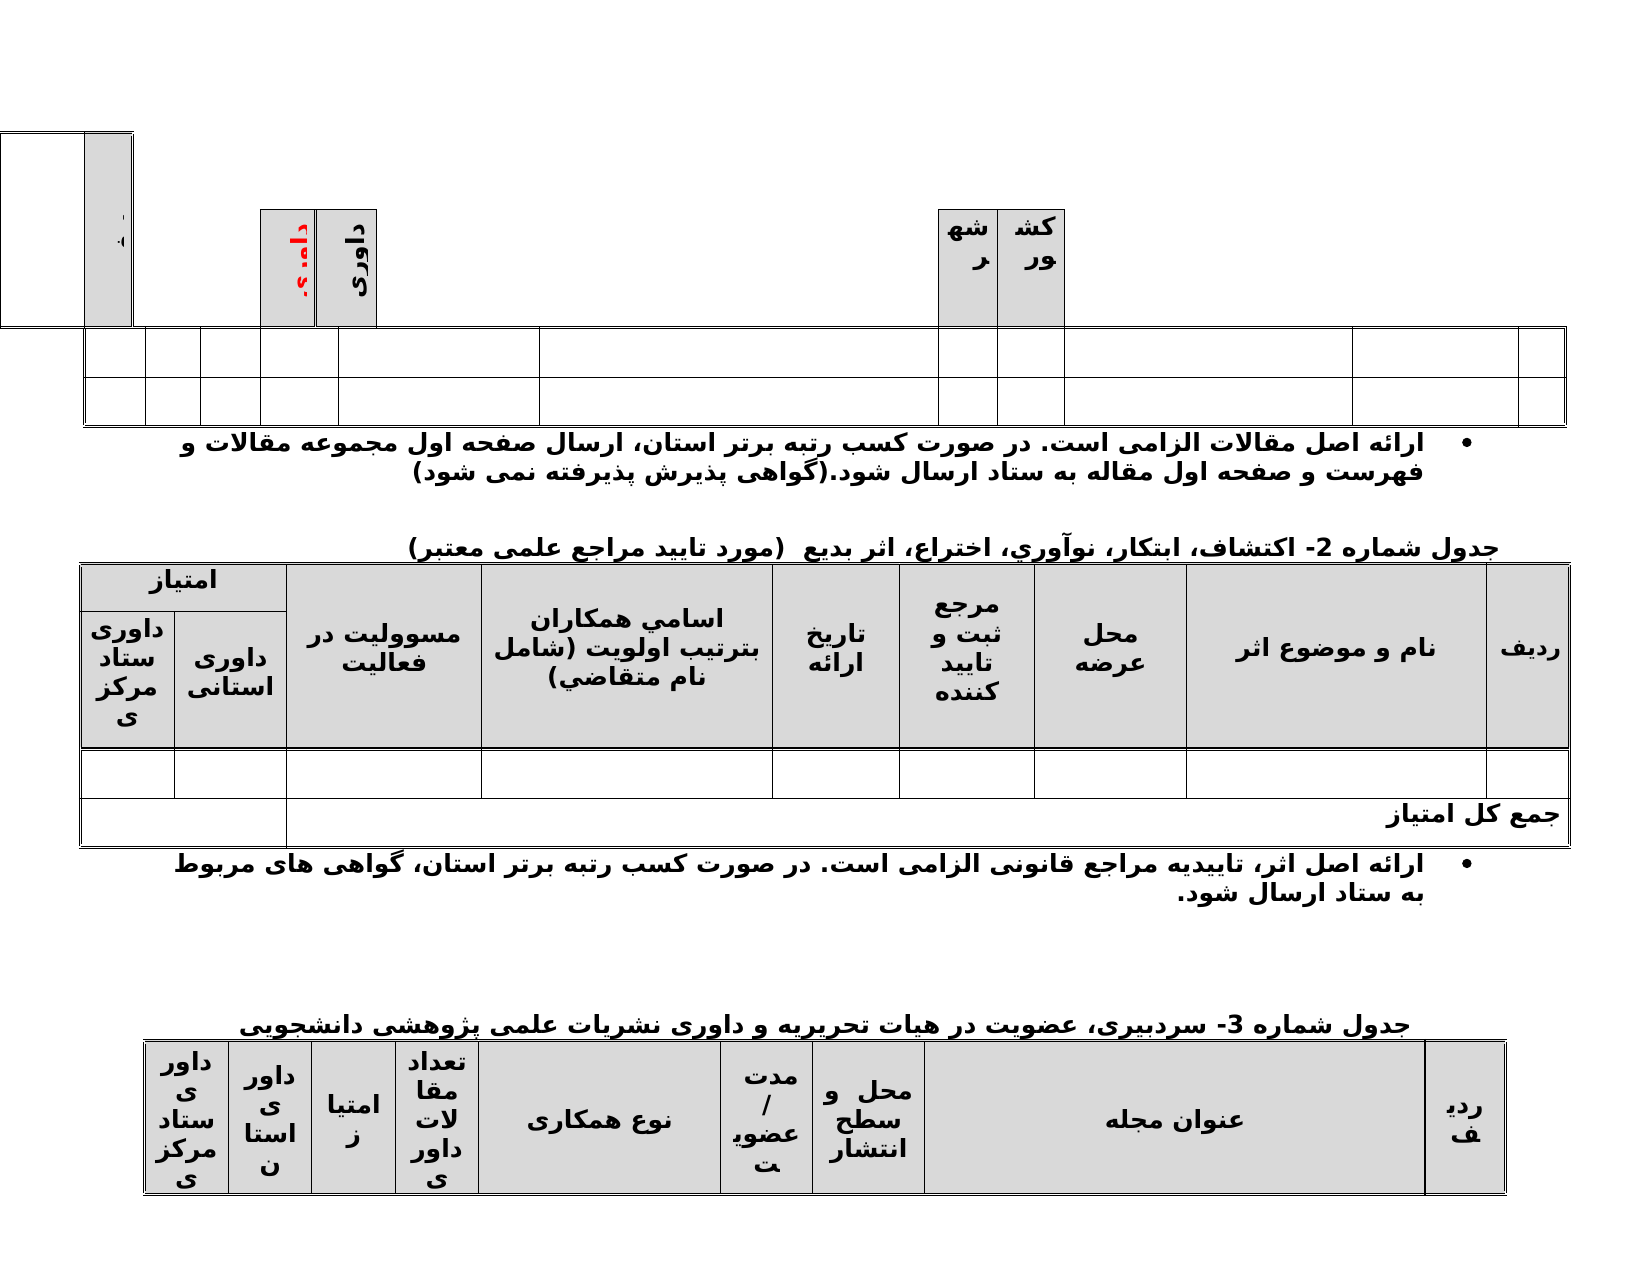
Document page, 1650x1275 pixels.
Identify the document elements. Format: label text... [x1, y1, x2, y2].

table_cell [85, 378, 145, 425]
table_header رديف [85, 134, 132, 326]
table_cell [82, 751, 174, 798]
table_cell [201, 329, 260, 377]
table_cell [998, 378, 1064, 425]
table_cell [1035, 751, 1186, 798]
table_header عنوان مجله [925, 1042, 1424, 1193]
table_header داوری ستاد مرکزی [145, 1042, 228, 1193]
table_cell [261, 329, 338, 377]
table_cell [1519, 329, 1564, 377]
table_header امتياز [80, 565, 286, 611]
table_cell [1187, 751, 1486, 798]
list ارائه اصل مقالات الزامی است. در صورت کسب رتبه برتر استان، ارسال صفحه اول مجموعه مقالات و فهرست و صفحه اول مقاله به ستاد ارسال شود.(گواهی پذیرش پذیرفته نمی شود) [150, 428, 1462, 486]
table_cell [339, 329, 539, 377]
table_header داوری استان [229, 1042, 311, 1193]
table_cell [175, 751, 286, 798]
list ارائه اصل اثر، تاییدیه مراجع قانونی الزامی است. در صورت کسب رتبه برتر استان، گواهی های مربوط به ستاد ارسال شود. [150, 849, 1462, 907]
table_header مسوولیت در فعالیت [287, 565, 481, 747]
table_cell [1487, 751, 1568, 798]
table_cell [146, 378, 200, 425]
table_cell داوری ستاد مرکزی [82, 612, 174, 747]
table_cell [86, 329, 145, 377]
table_cell [939, 378, 997, 425]
table_cell [1353, 329, 1518, 377]
table_cell داوری ستاد مرکزی [317, 210, 376, 326]
table_header مدت / عضویت [721, 1042, 812, 1193]
subtitle جدول شماره 3- سردبیری، عضویت در هیات تحریریه و داوری نشریات علمی پژوهشی دانشجویی [150, 1010, 1500, 1039]
table_header نام و موضوع اثر [1187, 565, 1486, 747]
table_cell [1519, 378, 1565, 425]
table_cell [900, 751, 1034, 798]
table_cell [540, 378, 938, 425]
table_header رديف [1487, 563, 1570, 747]
table_cell [261, 378, 338, 425]
table_cell [540, 329, 938, 377]
subtitle جدول شماره 2- اکتشاف، ابتكار، نوآوري، اختراع، اثر بدیع (مورد تایید مراجع علمی معتبر) [150, 533, 1500, 562]
table_cell [201, 378, 260, 425]
table_header تعداد مقالات داوری [396, 1042, 478, 1193]
table_header تاريخ ارائه [773, 565, 899, 747]
table_cell [998, 329, 1064, 377]
table_header محل و سطح انتشار [813, 1042, 924, 1193]
table_cell داوری استانی [175, 612, 286, 747]
table_cell [939, 329, 997, 377]
table_cell جمع کل امتیاز [287, 799, 1570, 846]
table_header مرجع ثبت و تایید کننده [900, 565, 1034, 747]
table_cell [287, 751, 481, 798]
table_cell [339, 378, 539, 425]
table_header امتیاز [312, 1042, 395, 1193]
table_cell [1353, 378, 1518, 425]
table_header ردیف [1426, 1042, 1505, 1193]
table_header اسامي همكاران بترتيب اولويت (شامل نام متقاضي) [482, 565, 772, 747]
table_cell [482, 751, 772, 798]
table_cell [1065, 329, 1352, 377]
table_cell [146, 329, 200, 377]
table_cell [80, 799, 286, 846]
table_cell [1065, 378, 1352, 425]
table_cell كشور [998, 210, 1064, 326]
table_cell شهر [939, 210, 997, 326]
table_cell داوری استان [261, 210, 314, 326]
table_cell [773, 751, 899, 798]
table_header محل عرضه [1035, 565, 1186, 747]
table_header نوع همکاری [479, 1042, 720, 1193]
